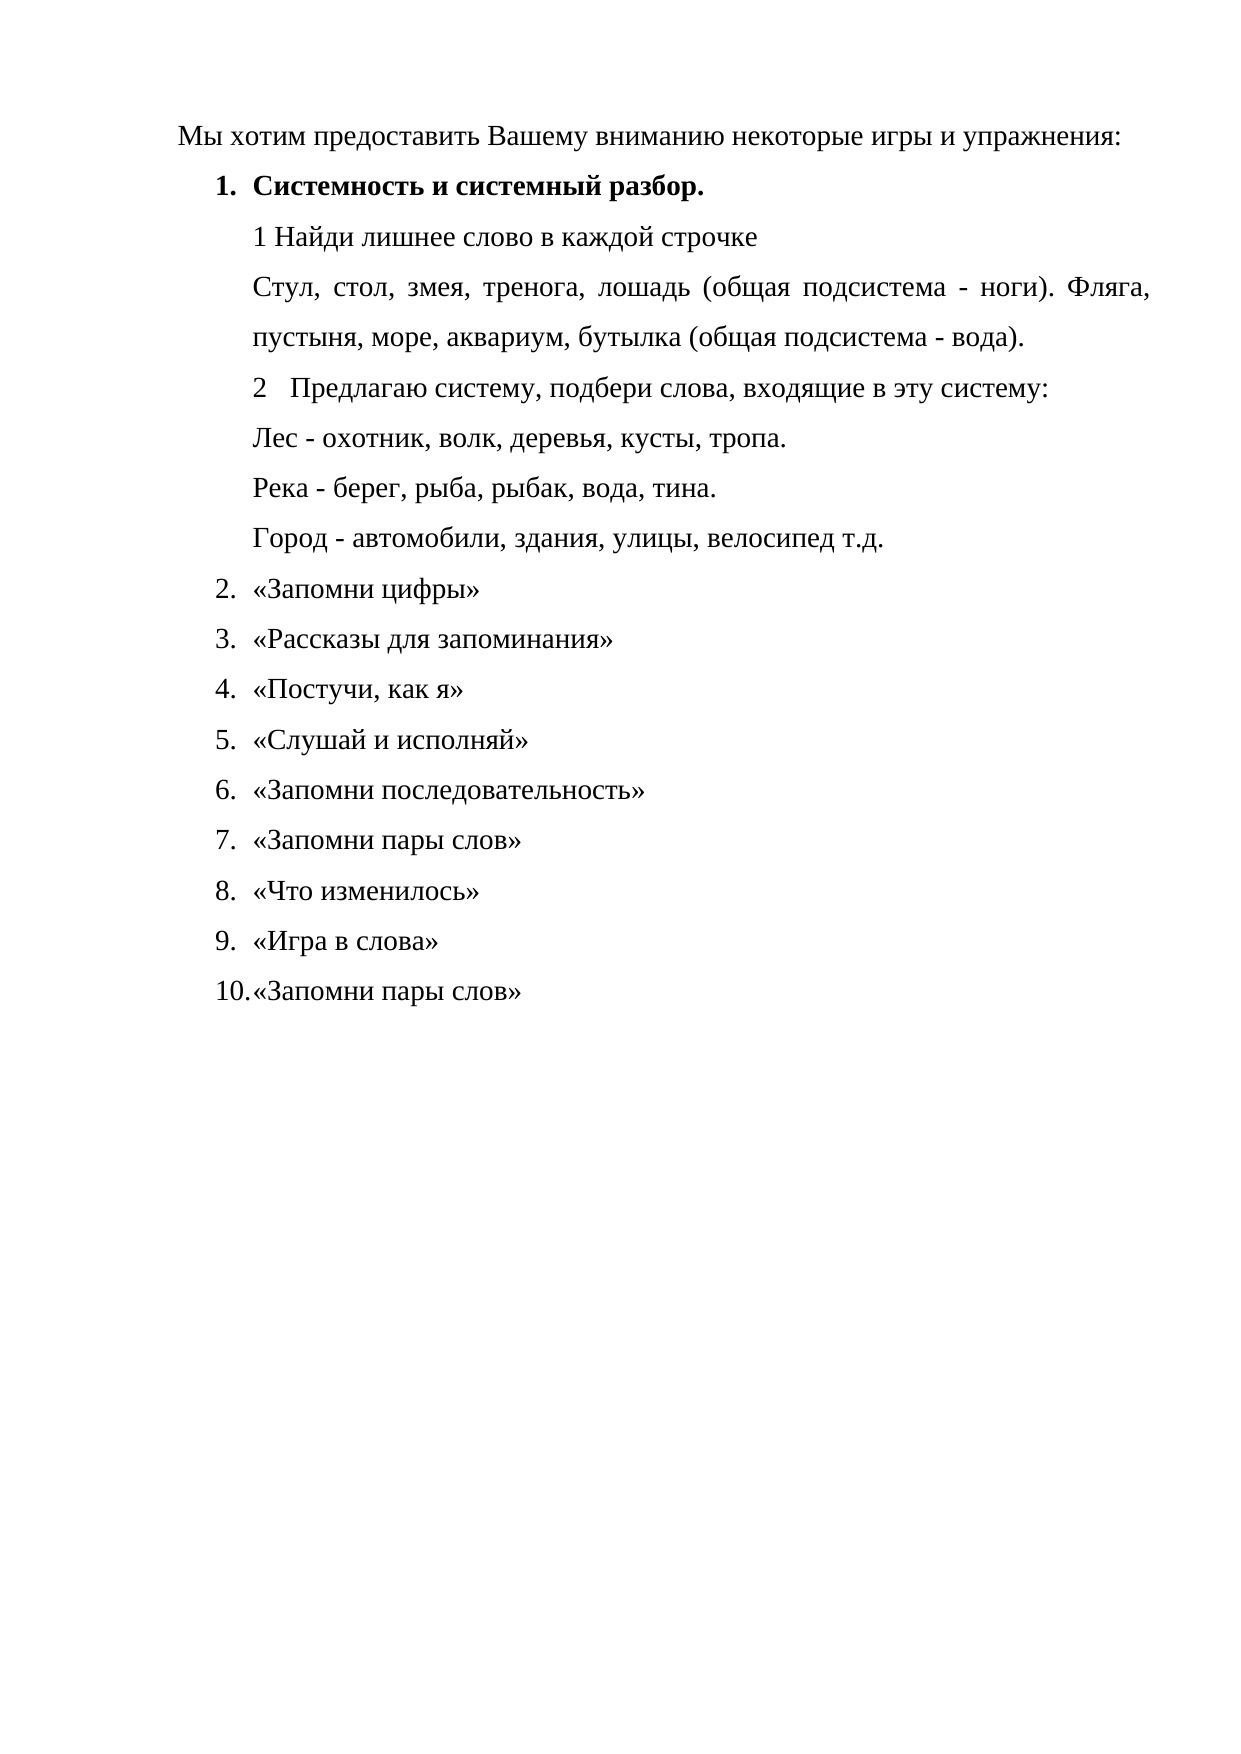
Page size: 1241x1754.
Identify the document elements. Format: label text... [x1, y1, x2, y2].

list «Запомни пары слов» [215, 822, 1152, 856]
list «Игра в слова» [215, 923, 1152, 957]
list Предлагаю систему, подбери слова, входящие в эту систему: [252, 370, 1152, 403]
list «Запомни цифры» [215, 571, 1152, 604]
list «Запомни последовательность» [215, 772, 1152, 806]
list «Постучи, как я» [215, 672, 1152, 705]
list «Запомни пары слов» [215, 973, 1152, 1007]
list Река - берег, рыба, рыбак, вода, тина. [252, 470, 1152, 504]
list Город - автомобили, здания, улицы, велосипед т.д. [252, 521, 1152, 554]
list «Слушай и исполняй» [215, 722, 1152, 755]
list Системность и системный разбор. [215, 168, 1152, 202]
text Мы хотим предоставить Вашему вниманию некоторые игры и упражнения: [177, 118, 1152, 152]
list «Рассказы для запоминания» [215, 621, 1152, 655]
list Лес - охотник, волк, деревья, кусты, тропа. [252, 420, 1152, 453]
list 1 Найди лишнее слово в каждой строчке [252, 219, 1152, 252]
list «Что изменилось» [215, 873, 1152, 906]
list Стул, стол, змея, тренога, лошадь (общая подсистема - ноги). Фляга, пустыня, море, аквариум, бутылка (общая подсистема - вода). [252, 269, 1152, 353]
